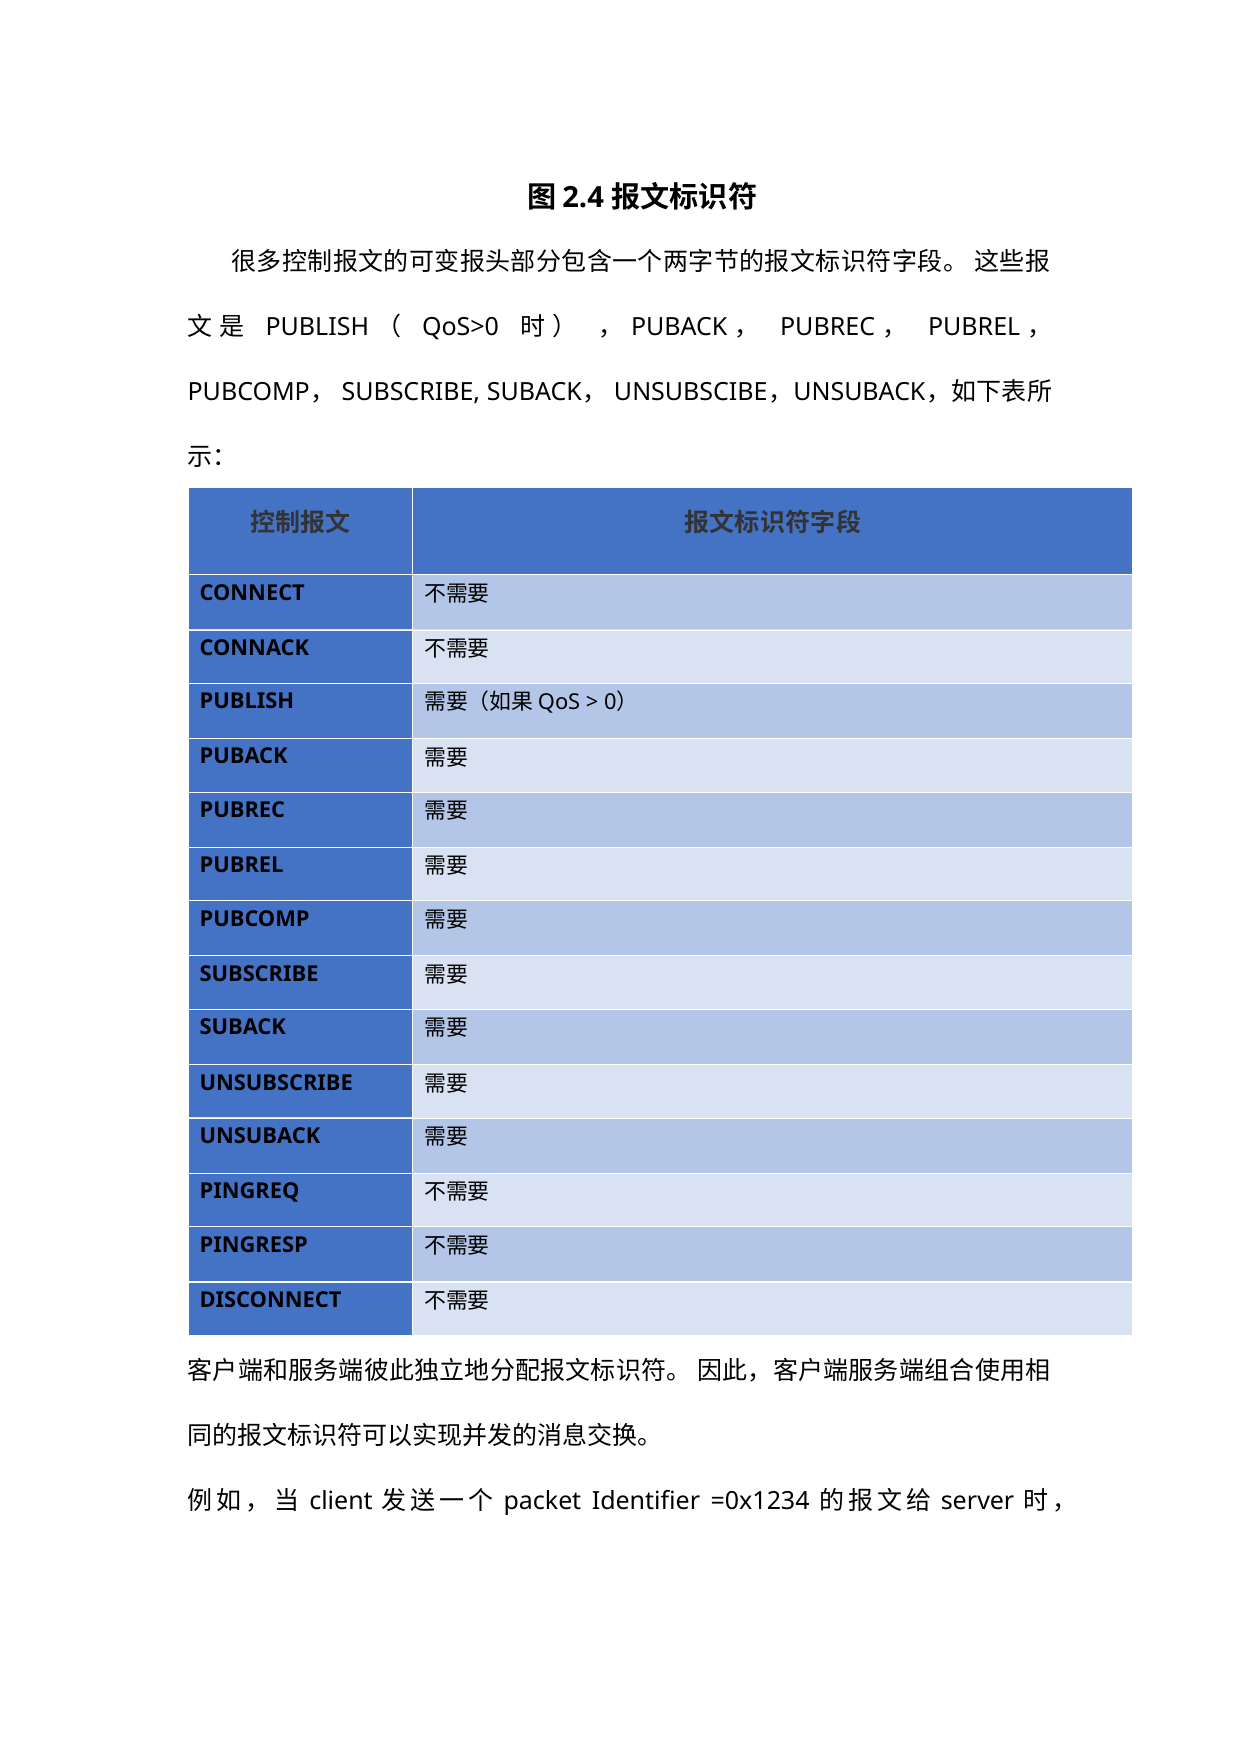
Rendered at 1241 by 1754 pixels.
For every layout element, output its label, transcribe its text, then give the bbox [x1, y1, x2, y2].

table_cell 需要（如果QoS > 0） [413, 684, 1132, 738]
table_cell PINGRESP [189, 1227, 412, 1281]
table_cell SUBACK [189, 1010, 412, 1064]
table_cell 需要 [413, 956, 1132, 1009]
text 图2.4 报文标识符 [187, 162, 1053, 227]
table_cell 需要 [413, 1065, 1132, 1117]
table_cell 需要 [413, 739, 1132, 792]
table_header 报文标识符字段 [413, 488, 1132, 574]
table_cell PINGREQ [189, 1174, 412, 1226]
table_cell UNSUBSCRIBE [189, 1065, 412, 1117]
table_cell 需要 [413, 848, 1132, 900]
table_cell CONNECT [189, 575, 412, 629]
table_cell PUBLISH [189, 684, 412, 738]
table_cell 不需要 [413, 1227, 1132, 1281]
table_cell 不需要 [413, 1283, 1132, 1335]
table_cell CONNACK [189, 631, 412, 683]
table_cell SUBSCRIBE [189, 956, 412, 1009]
table_cell UNSUBACK [189, 1119, 412, 1173]
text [187, 1466, 1053, 1531]
table_cell 需要 [413, 1119, 1132, 1173]
table_header 控制报文 [189, 488, 412, 574]
table_cell PUBREL [189, 848, 412, 900]
table_cell 不需要 [413, 1174, 1132, 1226]
table_cell 不需要 [413, 575, 1132, 629]
table_cell PUBACK [189, 739, 412, 792]
table_cell DISCONNECT [189, 1283, 412, 1335]
table_cell PUBCOMP [189, 901, 412, 955]
text 客户端和服务端彼此独立地分配报文标识符。 因此，客户端服务端组合使用相同的报文标识符可以实现并发的消息交换。 [187, 1336, 1053, 1466]
table_cell 需要 [413, 793, 1132, 847]
text 很多控制报文的可变报头部分包含一个两字节的报文标识符字段。 这些报文是 PUBLISH（ QoS>0 时） ，PUBACK， PUBREC， PUBREL， PUBCOMP， SUBSCRIBE, SUBACK， UNSUBSCIBE，UNSUBACK，如下表所示： [187, 227, 1053, 487]
table_cell 需要 [413, 1010, 1132, 1064]
table_cell 需要 [413, 901, 1132, 955]
table_cell PUBREC [189, 793, 412, 847]
table_cell 不需要 [413, 631, 1132, 683]
